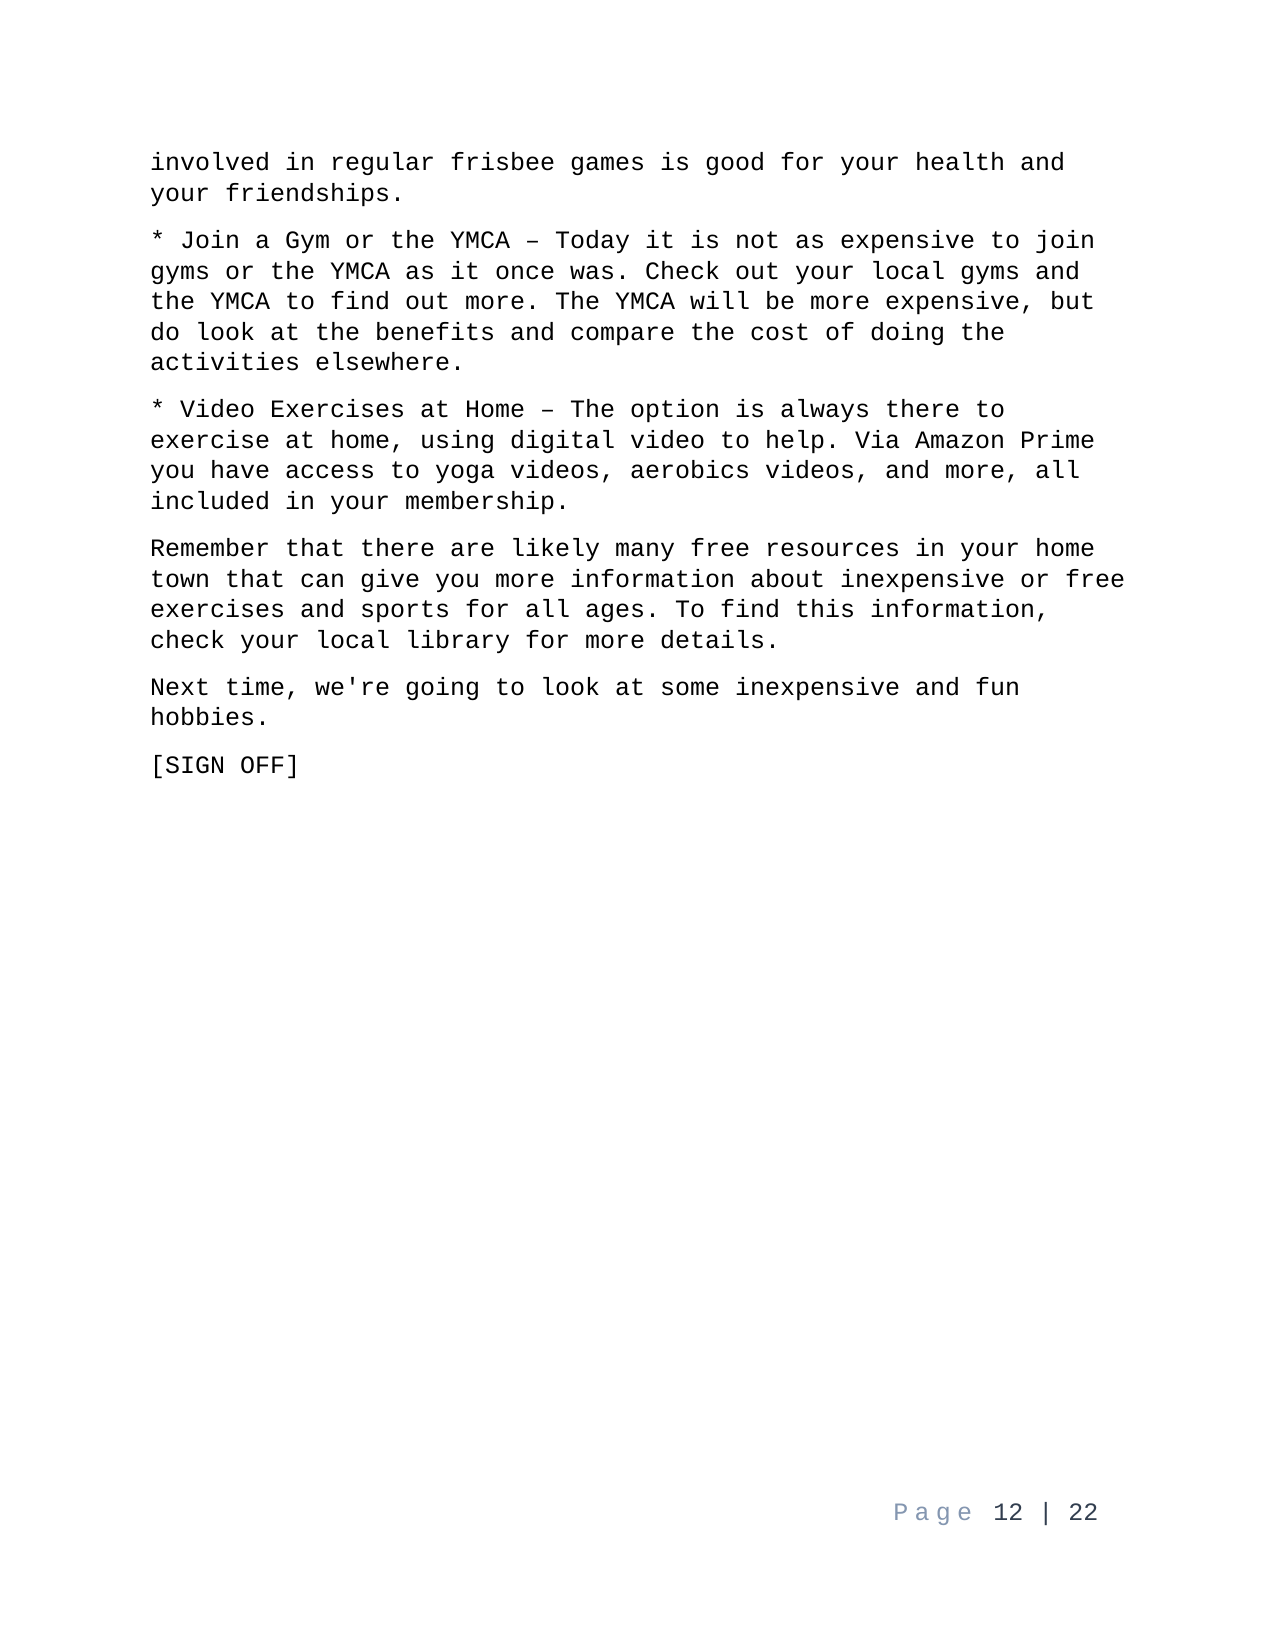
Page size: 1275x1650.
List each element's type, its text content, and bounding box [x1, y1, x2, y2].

text [SIGN OFF] [150, 752, 1125, 781]
text * Video Exercises at Home – The option is always there to exercise at home, using digital video to help. Via Amazon Prime you have access to yoga videos, aerobics videos, and more, all included in your membership. [150, 397, 1125, 517]
text * Join a Gym or the YMCA – Today it is not as expensive to join gyms or the YMCA as it once was. Check out your local gyms and the YMCA to find out more. The YMCA will be more expensive, but do look at the benefits and compare the cost of doing the activities elsewhere. [150, 228, 1125, 378]
text Remember that there are likely many free resources in your home town that can give you more information about inexpensive or free exercises and sports for all ages. To find this information, check your local library for more details. [150, 536, 1125, 656]
text Next time, we're going to look at some inexpensive and fun hobbies. [150, 674, 1125, 733]
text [150, 150, 1125, 209]
